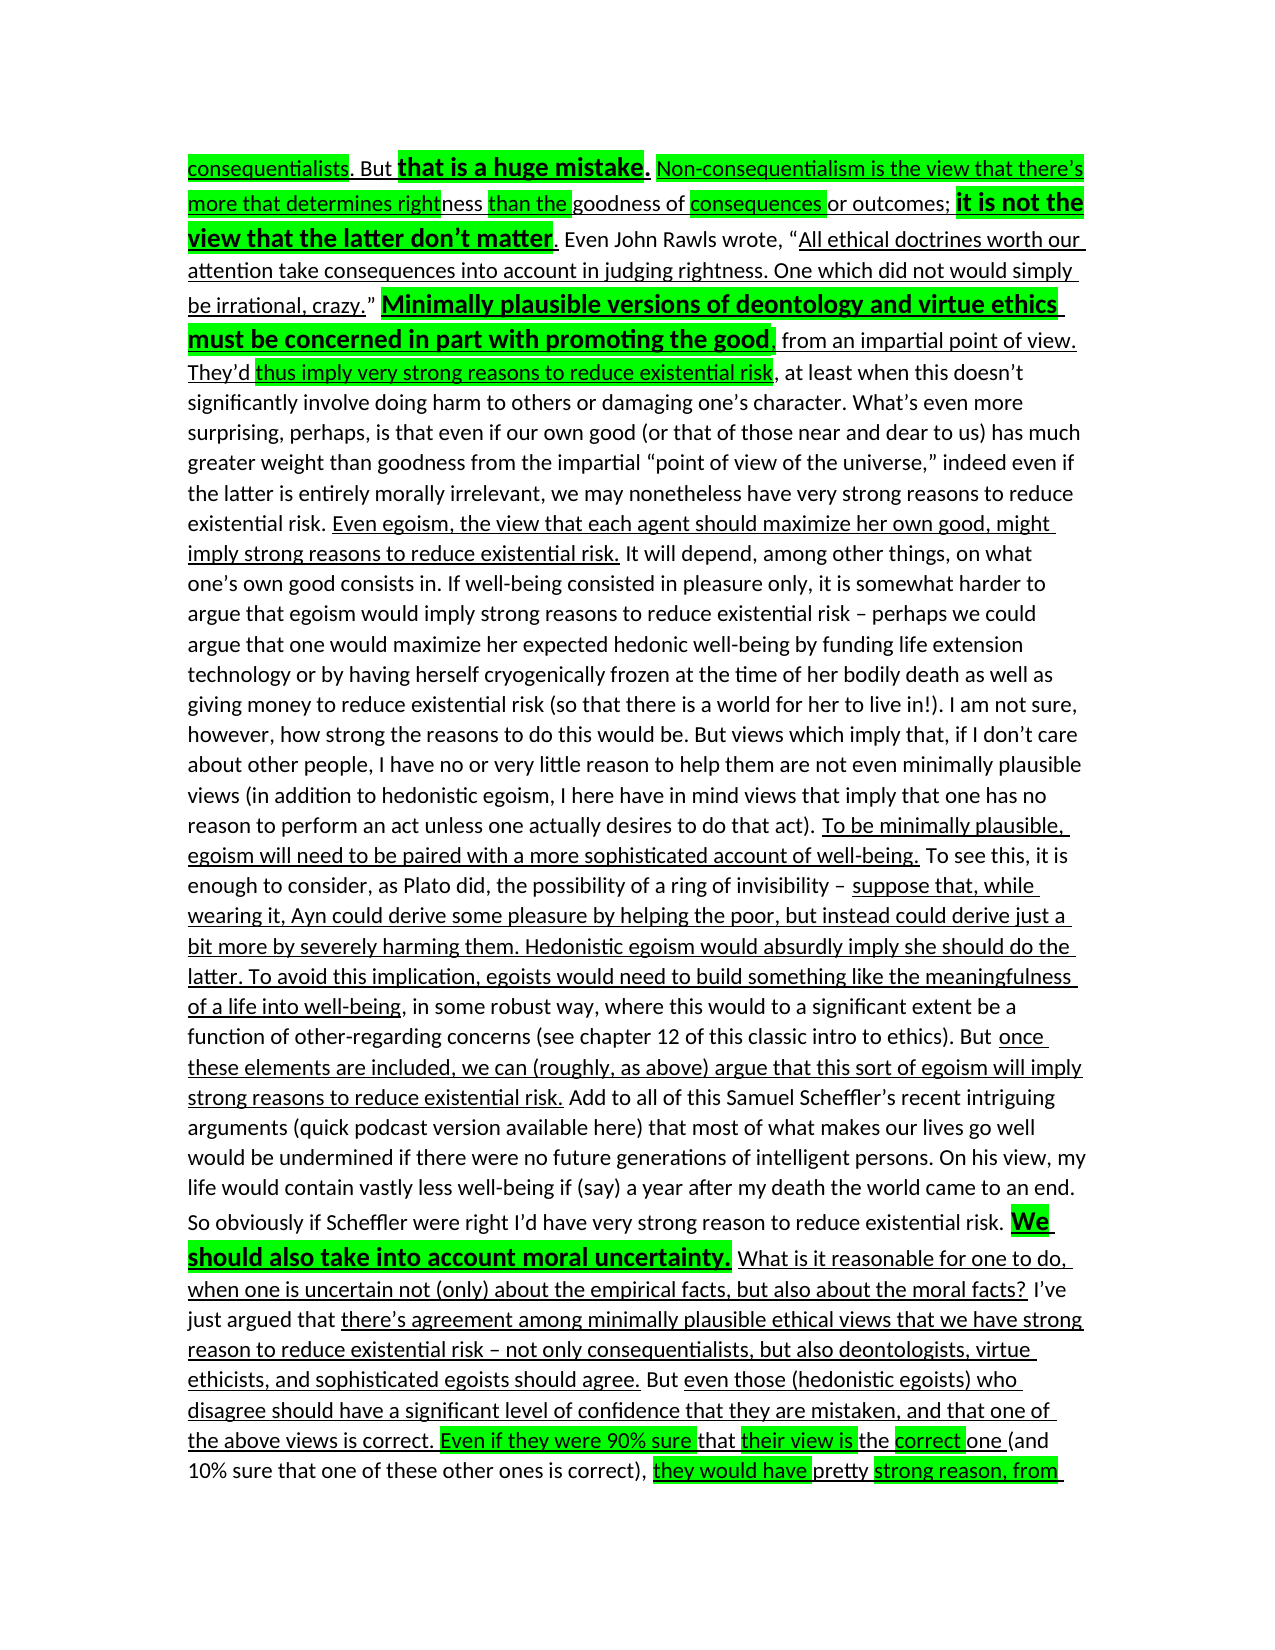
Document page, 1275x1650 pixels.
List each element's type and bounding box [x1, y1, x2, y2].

text [187, 150, 1087, 1484]
